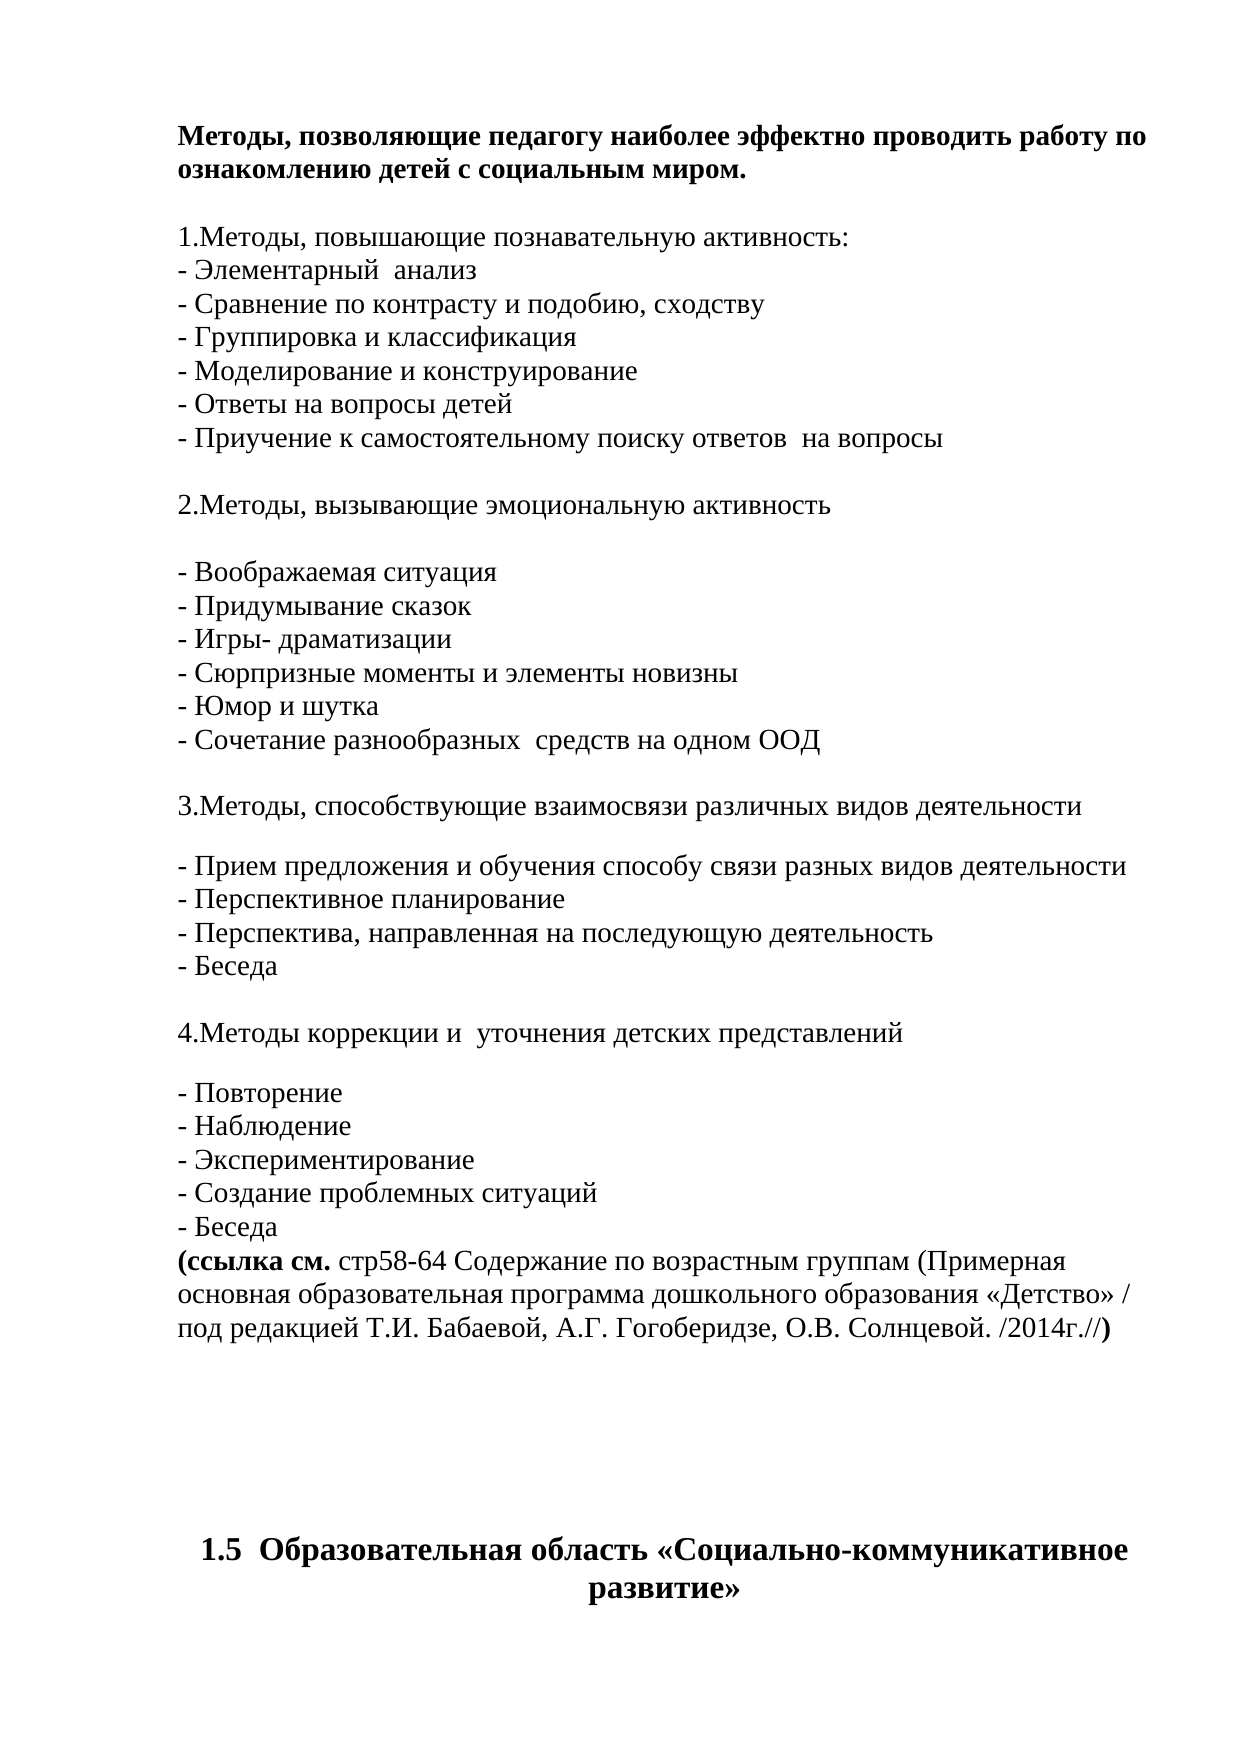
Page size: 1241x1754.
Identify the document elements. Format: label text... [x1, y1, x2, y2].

text - Повторение [177, 1075, 1152, 1108]
text - Сочетание разнообразных средств на одном ООД [177, 722, 1152, 755]
text 4.Методы коррекции и уточнения детских представлений [177, 1016, 1152, 1049]
text - Игры- драматизации [177, 621, 1152, 655]
text Методы, позволяющие педагогу наиболее эффектно проводить работу по ознакомлению детей с социальным миром. [177, 118, 1152, 185]
text - Группировка и классификация [177, 319, 1152, 353]
text - Экспериментирование [177, 1142, 1152, 1176]
text - Воображаемая ситуация [177, 554, 1152, 588]
text - Придумывание сказок [177, 588, 1152, 621]
text 2.Методы, вызывающие эмоциональную активность [177, 487, 1152, 521]
text - Беседа [177, 948, 1152, 982]
text - Элементарный анализ [177, 252, 1152, 286]
text - Юмор и шутка [177, 688, 1152, 722]
text 3.Методы, способствующие взаимосвязи различных видов деятельности [177, 755, 1152, 822]
text (ссылка см. стр58-64 Содержание по возрастным группам (Примерная основная образовательная программа дошкольного образования «Детство» / под редакцией Т.И. Бабаевой, А.Г. Гогоберидзе, О.В. Солнцевой. /2014г.//) [177, 1243, 1152, 1343]
text - Беседа [177, 1209, 1152, 1243]
text - Наблюдение [177, 1108, 1152, 1142]
text - Приучение к самостоятельному поиску ответов на вопросы [177, 420, 1152, 453]
text - Сравнение по контрасту и подобию, сходству [177, 286, 1152, 319]
text - Перспективное планирование [177, 881, 1152, 915]
text - Моделирование и конструирование [177, 353, 1152, 386]
text - Ответы на вопросы детей [177, 386, 1152, 420]
text - Создание проблемных ситуаций [177, 1176, 1152, 1209]
text - Прием предложения и обучения способу связи разных видов деятельности [177, 848, 1152, 881]
text - Перспектива, направленная на последующую деятельность [177, 915, 1152, 948]
text 1.5 Образовательная область «Социально-коммуникативное развитие» [177, 1529, 1152, 1606]
text 1.Методы, повышающие познавательную активность: [177, 219, 1152, 252]
text - Сюрпризные моменты и элементы новизны [177, 655, 1152, 688]
